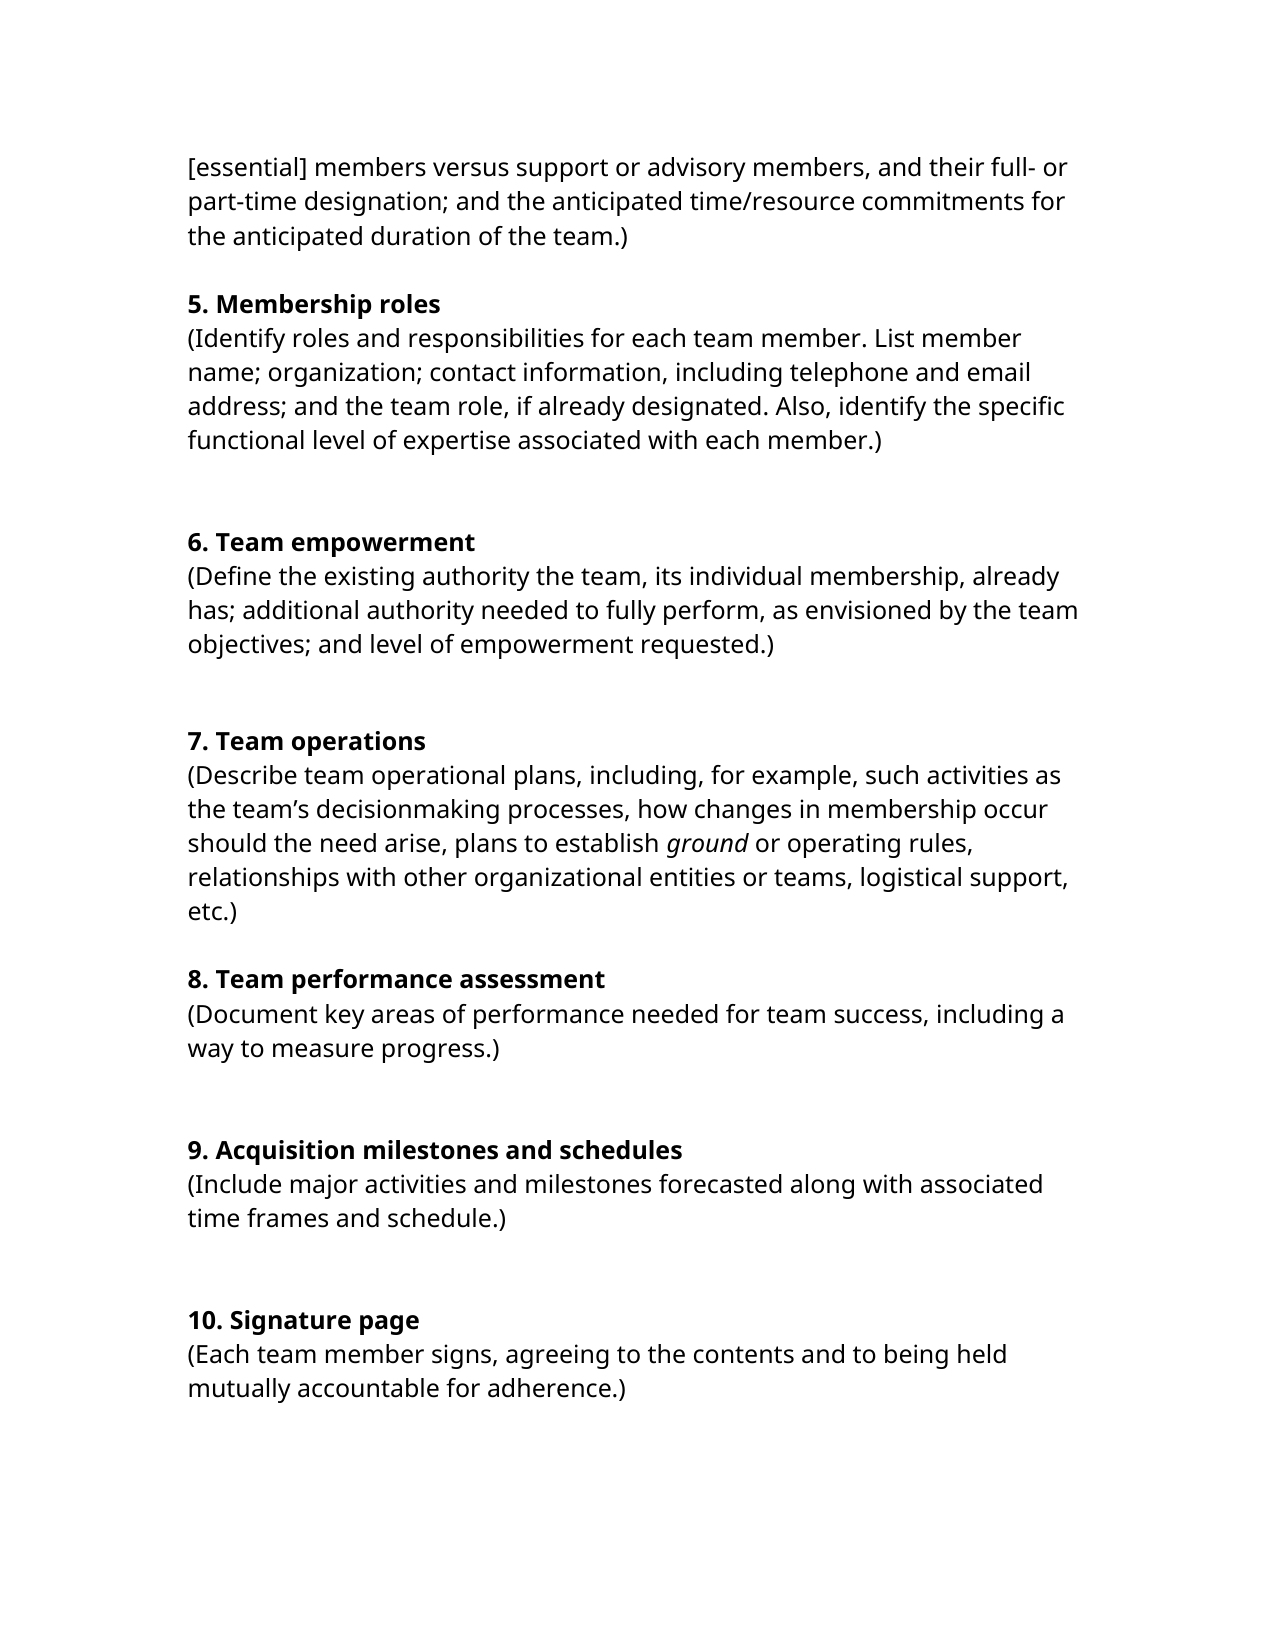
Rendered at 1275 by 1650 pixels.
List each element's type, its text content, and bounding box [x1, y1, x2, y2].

text (Each team member signs, agreeing to the contents and to being held mutually accountable for adherence.) [187, 1337, 1087, 1405]
text (Describe team operational plans, including, for example, such activities as the team’s decisionmaking processes, how changes in membership occur should the need arise, plans to establish ground or operating rules, relationships with other organizational entities or teams, logistical support, etc.) [187, 758, 1087, 928]
text 6. Team empowerment [187, 525, 1087, 559]
text 8. Team performance assessment [187, 962, 1087, 996]
text 7. Team operations [187, 724, 1087, 758]
text 9. Acquisition milestones and schedules [187, 1132, 1087, 1167]
text (Define the existing authority the team, its individual membership, already has; additional authority needed to fully perform, as envisioned by the team objectives; and level of empowerment requested.) [187, 559, 1087, 661]
text (Identify roles and responsibilities for each team member. List member name; organization; contact information, including telephone and email address; and the team role, if already designated. Also, identify the specific functional level of expertise associated with each member.) [187, 320, 1087, 457]
text 5. Membership roles [187, 286, 1087, 320]
text (Document key areas of performance needed for team success, including a way to measure progress.) [187, 996, 1087, 1064]
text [187, 150, 1087, 252]
text 10. Signature page [187, 1303, 1087, 1337]
text (Include major activities and milestones forecasted along with associated time frames and schedule.) [187, 1167, 1087, 1235]
